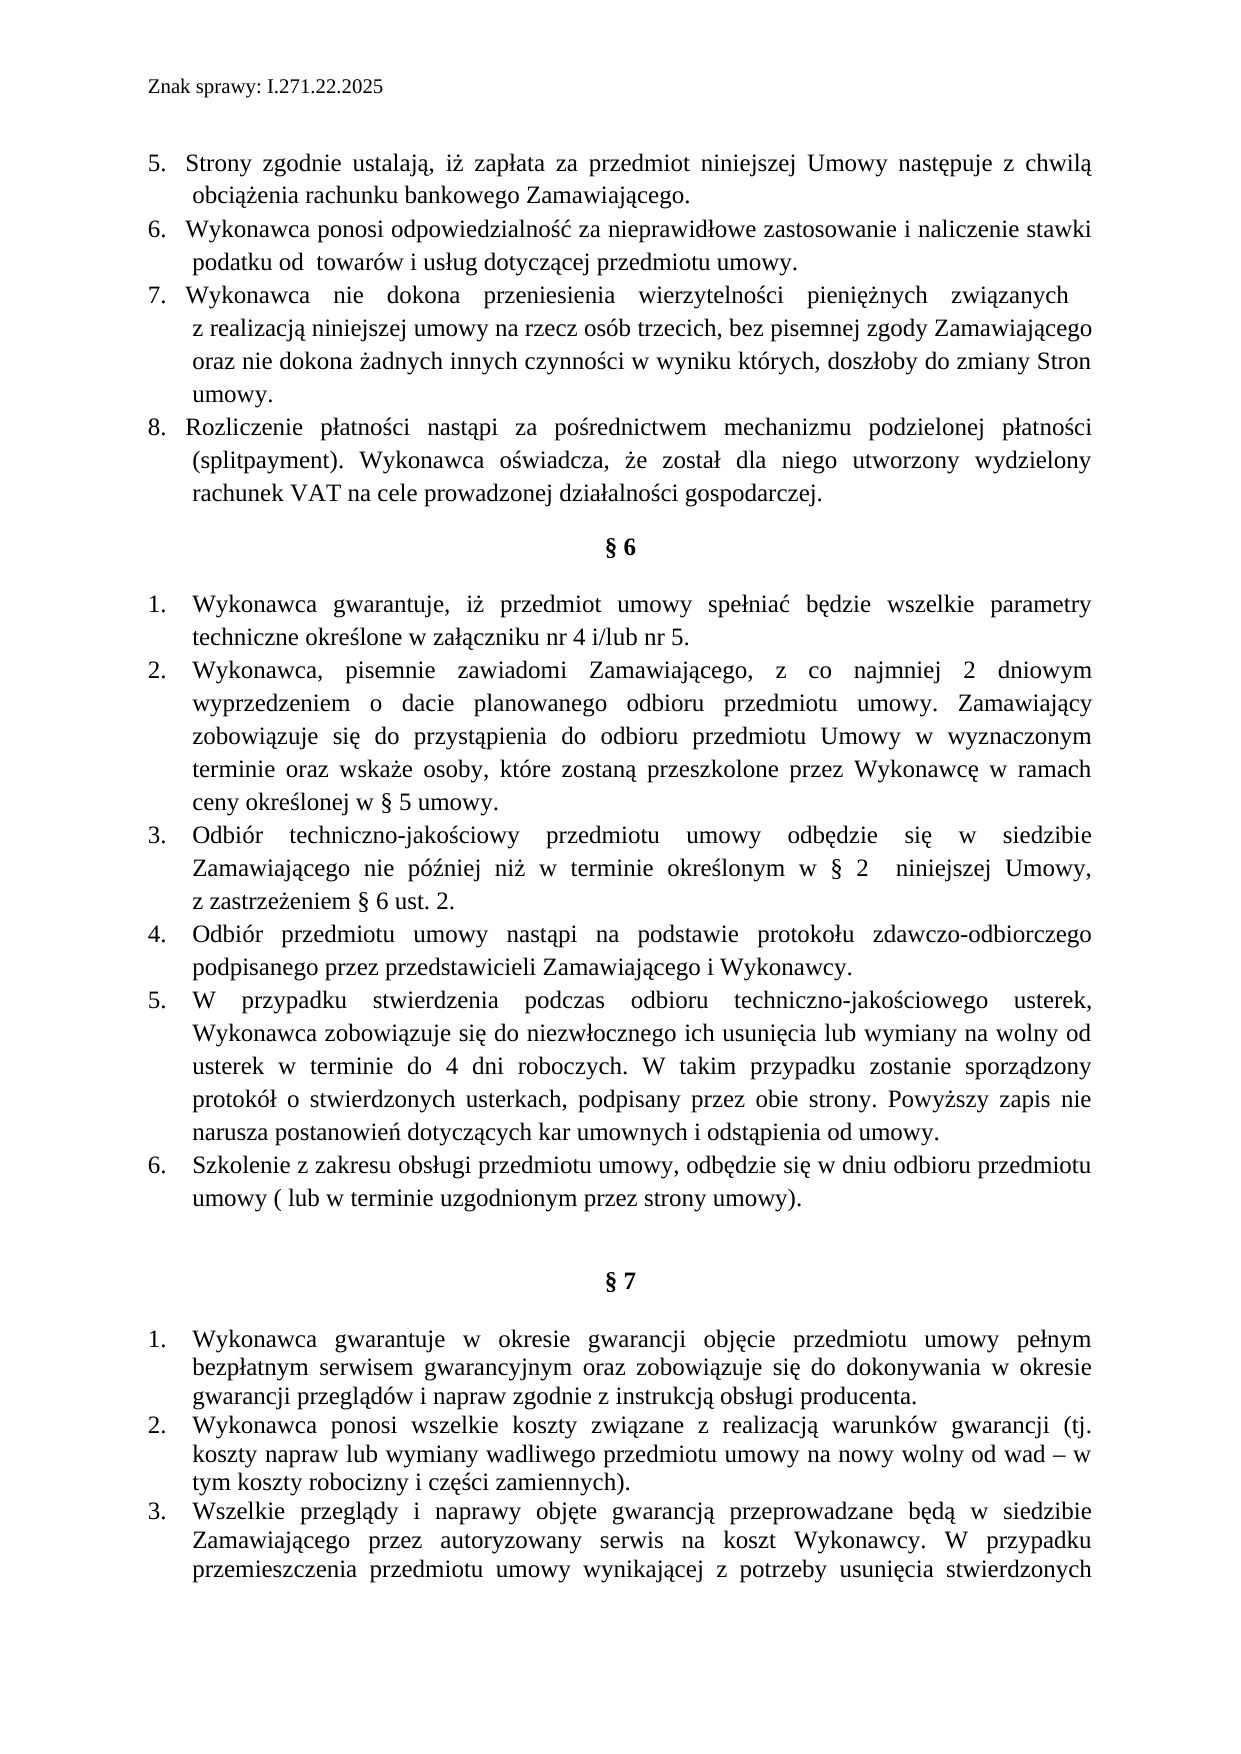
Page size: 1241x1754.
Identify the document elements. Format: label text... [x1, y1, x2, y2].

list Strony zgodnie ustalają, iż zapłata za przedmiot niniejszej Umowy następuje z chwilą obciążenia rachunku bankowego Zamawiającego. [148, 148, 1093, 209]
list Wykonawca ponosi wszelkie koszty związane z realizacją warunków gwarancji (tj. koszty napraw lub wymiany wadliwego przedmiotu umowy na nowy wolny od wad – w tym koszty robocizny i części zamiennych). [148, 1410, 1093, 1496]
text § 7 [148, 1266, 1093, 1295]
list Wykonawca ponosi odpowiedzialność za nieprawidłowe zastosowanie i naliczenie stawki podatku od towarów i usług dotyczącej przedmiotu umowy. [148, 214, 1093, 275]
list Odbiór przedmiotu umowy nastąpi na podstawie protokołu zdawczo-odbiorczego podpisanego przez przedstawicieli Zamawiającego i Wykonawcy. [148, 919, 1093, 981]
list W przypadku stwierdzenia podczas odbioru techniczno-jakościowego usterek, Wykonawca zobowiązuje się do niezwłocznego ich usunięcia lub wymiany na wolny od usterek w terminie do 4 dni roboczych. W takim przypadku zostanie sporządzony protokół o stwierdzonych usterkach, podpisany przez obie strony. Powyższy zapis nie narusza postanowień dotyczących kar umownych i odstąpienia od umowy. [148, 985, 1093, 1146]
list Wykonawca nie dokona przeniesienia wierzytelności pieniężnych związanych z realizacją niniejszej umowy na rzecz osób trzecich, bez pisemnej zgody Zamawiającego oraz nie dokona żadnych innych czynności w wyniku których, doszłoby do zmiany Stron umowy. [148, 280, 1093, 407]
list Odbiór techniczno-jakościowy przedmiotu umowy odbędzie się w siedzibie Zamawiającego nie później niż w terminie określonym w § 2 niniejszej Umowy, z zastrzeżeniem § 6 ust. 2. [148, 820, 1093, 915]
list Szkolenie z zakresu obsługi przedmiotu umowy, odbędzie się w dniu odbioru przedmiotu umowy ( lub w terminie uzgodnionym przez strony umowy). [148, 1151, 1093, 1212]
list Wykonawca, pisemnie zawiadomi Zamawiającego, z co najmniej 2 dniowym wyprzedzeniem o dacie planowanego odbioru przedmiotu umowy. Zamawiający zobowiązuje się do przystąpienia do odbioru przedmiotu Umowy w wyznaczonym terminie oraz wskaże osoby, które zostaną przeszkolone przez Wykonawcę w ramach ceny określonej w § 5 umowy. [148, 655, 1093, 816]
list Rozliczenie płatności nastąpi za pośrednictwem mechanizmu podzielonej płatności (splitpayment). Wykonawca oświadcza, że został dla niego utworzony wydzielony rachunek VAT na cele prowadzonej działalności gospodarczej. [148, 412, 1093, 507]
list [148, 1496, 1093, 1582]
list Wykonawca gwarantuje w okresie gwarancji objęcie przedmiotu umowy pełnym bezpłatnym serwisem gwarancyjnym oraz zobowiązuje się do dokonywania w okresie gwarancji przeglądów i napraw zgodnie z instrukcją obsługi producenta. [148, 1324, 1093, 1410]
text § 6 [148, 532, 1093, 560]
list Wykonawca gwarantuje, iż przedmiot umowy spełniać będzie wszelkie parametry techniczne określone w załączniku nr 4 i/lub nr 5. [148, 589, 1093, 651]
